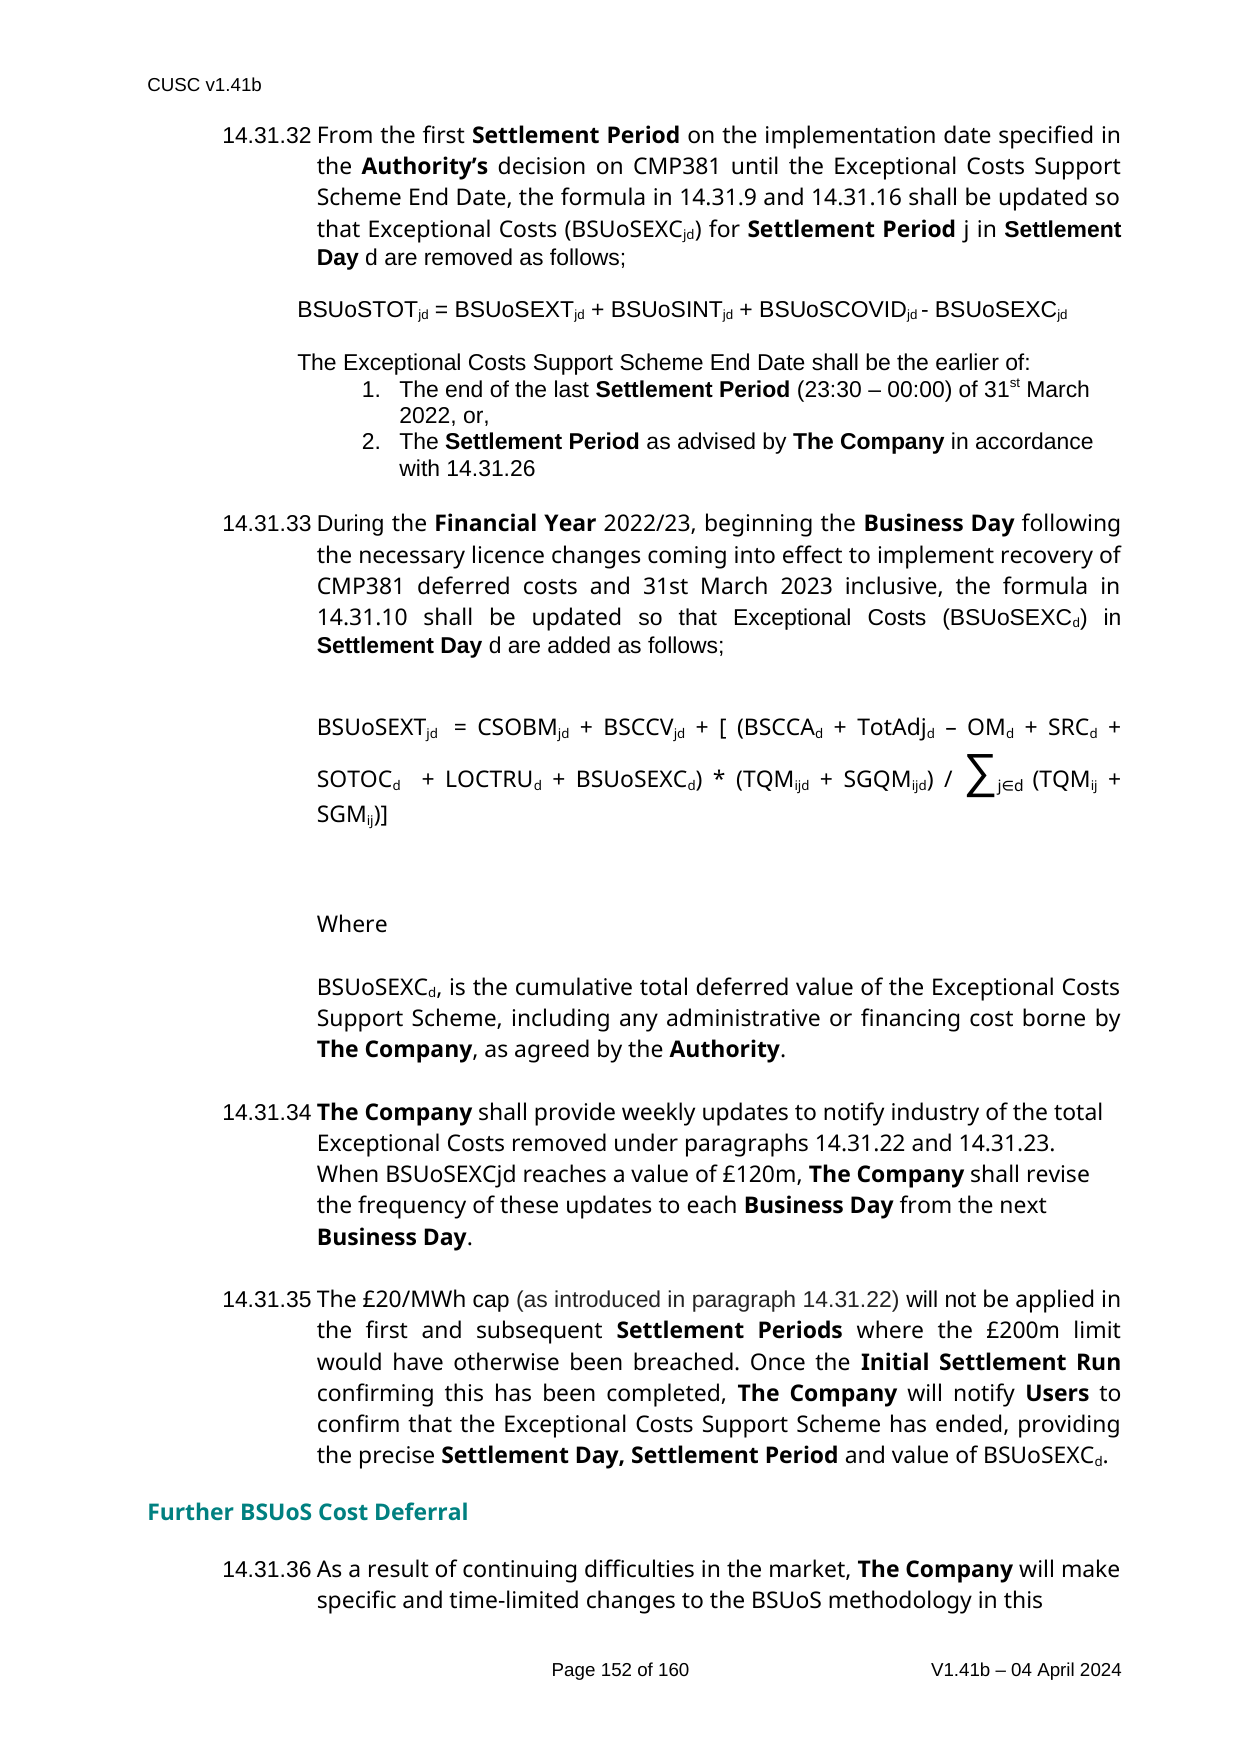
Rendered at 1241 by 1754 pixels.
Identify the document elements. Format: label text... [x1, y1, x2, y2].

list The end of the last Settlement Period (23:30 – 00:00) of 31st March 2022, or, [362, 376, 1121, 428]
text BSUoSEXTjd = CSOBMjd + BSCCVjd + [ (BSCCAd + TotAdjd – OMd + SRCd + SOTOCd + LOCTRUd + BSUoSEXCd) * (TQMijd + SGQMijd) / ∑j∈d (TQMij + SGMij)] [317, 711, 1121, 829]
text BSUoSEXCd, is the cumulative total deferred value of the Exceptional Costs Support Scheme, including any administrative or financing cost borne by The Company, as agreed by the Authority. [317, 971, 1121, 1064]
text The Exceptional Costs Support Scheme End Date shall be the earlier of: [297, 349, 1121, 376]
list From the first Settlement Period on the implementation date specified in the Authority’s decision on CMP381 until the Exceptional Costs Support Scheme End Date, the formula in 14.31.9 and 14.31.16 shall be updated so that Exceptional Costs (BSUoSEXCjd) for Settlement Period j in Settlement Day d are removed as follows; [222, 119, 1121, 270]
list The Settlement Period as advised by The Company in accordance with 14.31.26 [362, 428, 1121, 481]
list During the Financial Year 2022/23, beginning the Business Day following the necessary licence changes coming into effect to implement recovery of CMP381 deferred costs and 31st March 2023 inclusive, the formula in 14.31.10 shall be updated so that Exceptional Costs (BSUoSEXCd) in Settlement Day d are added as follows; [222, 507, 1121, 659]
list The Company shall provide weekly updates to notify industry of the total Exceptional Costs removed under paragraphs 14.31.22 and 14.31.23. When BSUoSEXCjd reaches a value of £120m, The Company shall revise the frequency of these updates to each Business Day from the next Business Day. [222, 1096, 1121, 1252]
text Where [317, 881, 1121, 939]
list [222, 1553, 1121, 1615]
text BSUoSTOTjd = BSUoSEXTjd + BSUoSINTjd + BSUoSCOVIDjd - BSUoSEXCjd [222, 296, 1121, 323]
list The £20/MWh cap (as introduced in paragraph 14.31.22) will not be applied in the first and subsequent Settlement Periods where the £200m limit would have otherwise been breached. Once the Initial Settlement Run confirming this has been completed, The Company will notify Users to confirm that the Exceptional Costs Support Scheme has ended, providing the precise Settlement Day, Settlement Period and value of BSUoSEXCd. [222, 1283, 1121, 1471]
text Further BSUoS Cost Deferral [147, 1496, 1121, 1527]
